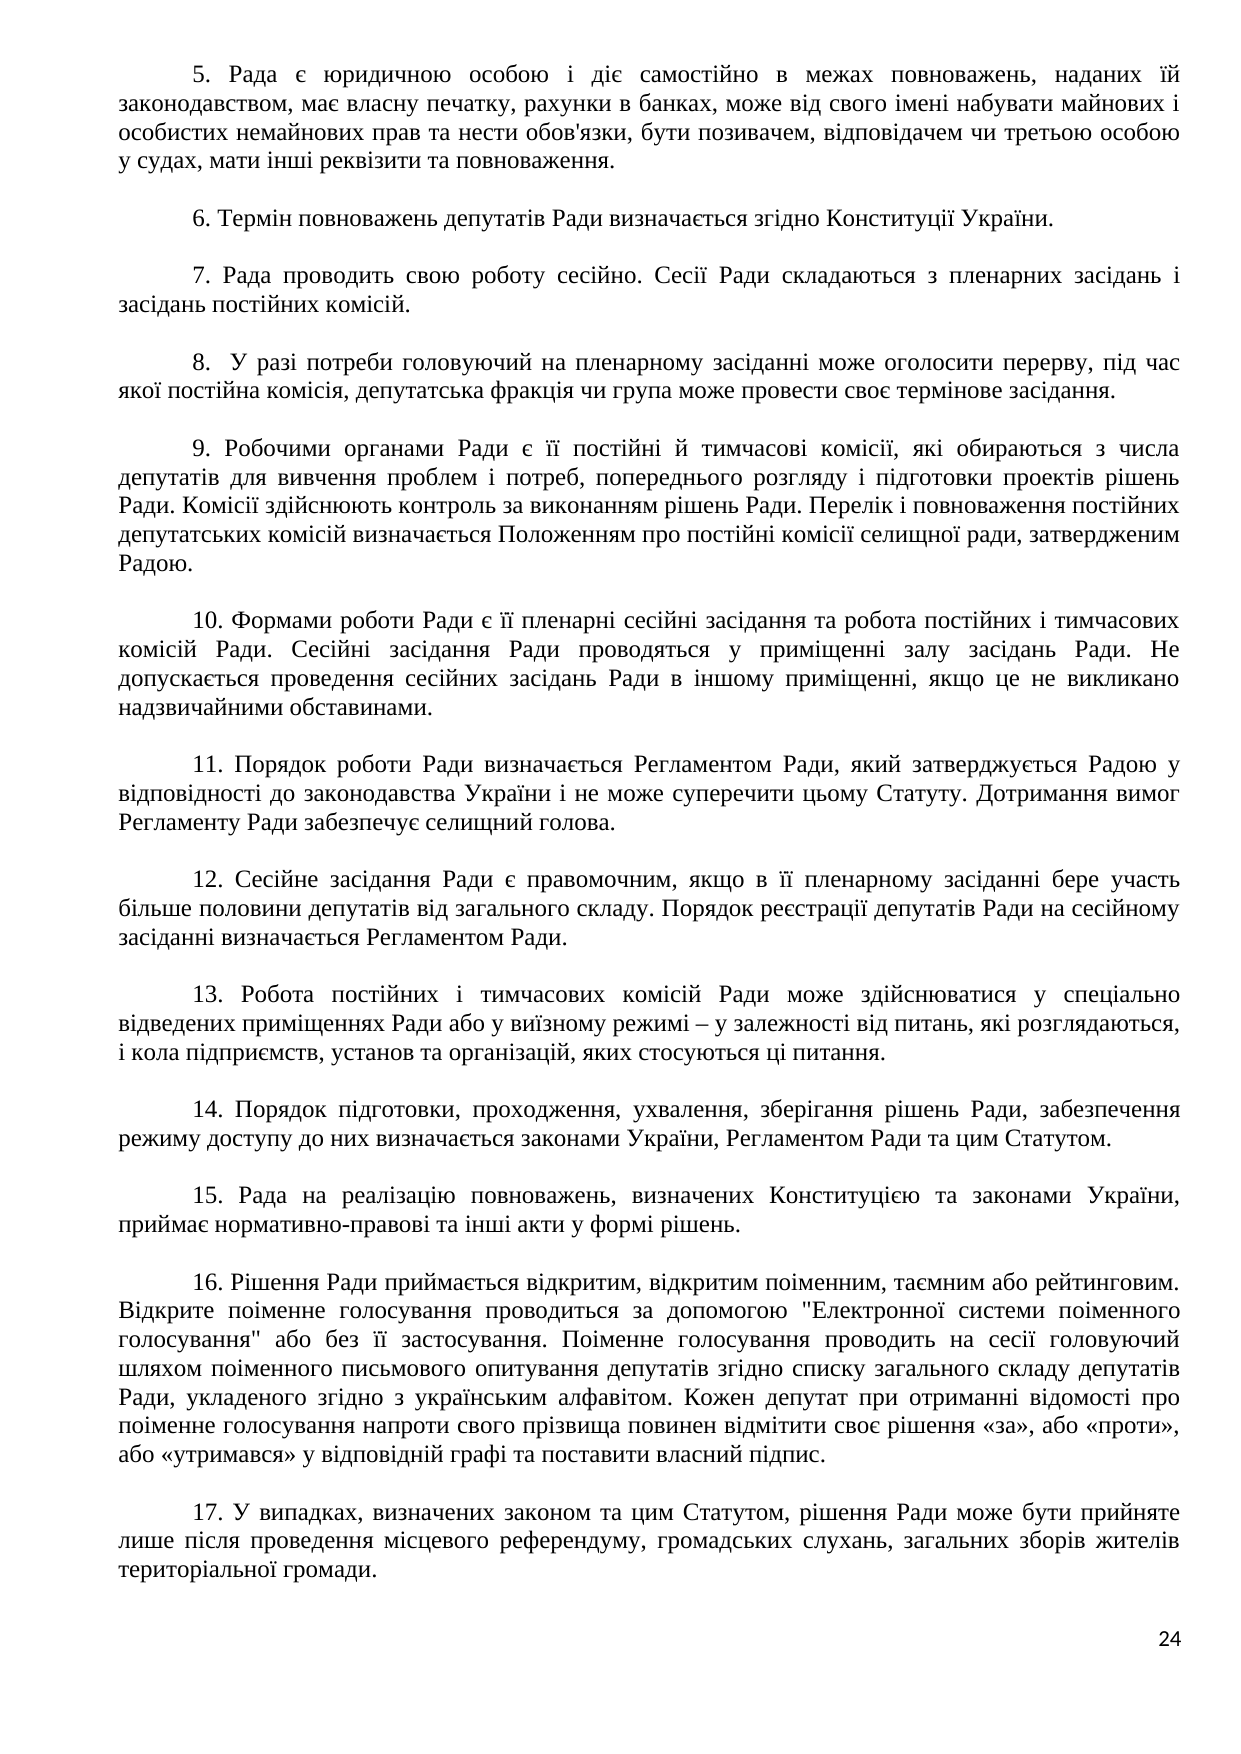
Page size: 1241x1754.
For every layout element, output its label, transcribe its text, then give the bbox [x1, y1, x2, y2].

text 8. У разі потреби головуючий на пленарному засіданні може оголосити перерву, під час якої постійна комісія, депутатська фракція чи група може провести своє термінове засідання. [118, 347, 1181, 404]
text 13. Робота постійних і тимчасових комісій Ради може здійснюватися у спеціально відведених приміщеннях Ради або у виїзному режимі – у залежності від питань, які розглядаються, і кола підприємств, установ та організацій, яких стосуються ці питання. [118, 979, 1181, 1065]
text 5. Рада є юридичною особою і діє самостійно в межах повноважень, наданих їй законодавством, має власну печатку, рахунки в банках, може від свого імені набувати майнових і особистих немайнових прав та нести обов'язки, бути позивачем, відповідачем чи третьою особою у судах, мати інші реквізити та повноваження. [118, 59, 1181, 174]
text 15. Рада на реалізацію повноважень, визначених Конституцією та законами України, приймає нормативно-правові та інші акти у формі рішень. [118, 1180, 1181, 1238]
text 6. Термін повноважень депутатів Ради визначається згідно Конституції України. [118, 203, 1181, 232]
text 10. Формами роботи Ради є її пленарні сесійні засідання та робота постійних і тимчасових комісій Ради. Сесійні засідання Ради проводяться у приміщенні залу засідань Ради. Не допускається проведення сесійних засідань Ради в іншому приміщенні, якщо це не викликано надзвичайними обставинами. [118, 605, 1181, 720]
text 14. Порядок підготовки, проходження, ухвалення, зберігання рішень Ради, забезпечення режиму доступу до них визначається законами України, Регламентом Ради та цим Статутом. [118, 1094, 1181, 1152]
text 7. Рада проводить свою роботу сесійно. Сесії Ради складаються з пленарних засідань і засідань постійних комісій. [118, 260, 1181, 318]
text 9. Робочими органами Ради є її постійні й тимчасові комісії, які обираються з числа депутатів для вивчення проблем і потреб, попереднього розгляду і підготовки проектів рішень Ради. Комісії здійснюють контроль за виконанням рішень Ради. Перелік і повноваження постійних депутатських комісій визначається Положенням про постійні комісії селищної ради, затвердженим Радою. [118, 433, 1181, 577]
text 12. Сесійне засідання Ради є правомочним, якщо в її пленарному засіданні бере участь більше половини депутатів від загального складу. Порядок реєстрації депутатів Ради на сесійному засіданні визначається Регламентом Ради. [118, 864, 1181, 950]
text 11. Порядок роботи Ради визначається Регламентом Ради, який затверджується Радою у відповідності до законодавства України і не може суперечити цьому Статуту. Дотримання вимог Регламенту Ради забезпечує селищний голова. [118, 749, 1181, 835]
text 16. Рішення Ради приймається відкритим, відкритим поіменним, таємним або рейтинговим. Відкрите поіменне голосування проводиться за допомогою "Електронної системи поіменного голосування" або без її застосування. Поіменне голосування проводить на сесії головуючий шляхом поіменного письмового опитування депутатів згідно списку загального складу депутатів Ради, укладеного згідно з українським алфавітом. Кожен депутат при отриманні відомості про поіменне голосування напроти свого прізвища повинен відмітити своє рішення «за», або «проти», або «утримався» у відповідній графі та поставити власний підпис. [118, 1267, 1181, 1468]
text 17. У випадках, визначених законом та цим Статутом, рішення Ради може бути прийняте лише після проведення місцевого референдуму, громадських слухань, загальних зборів жителів територіальної громади. [118, 1497, 1181, 1583]
